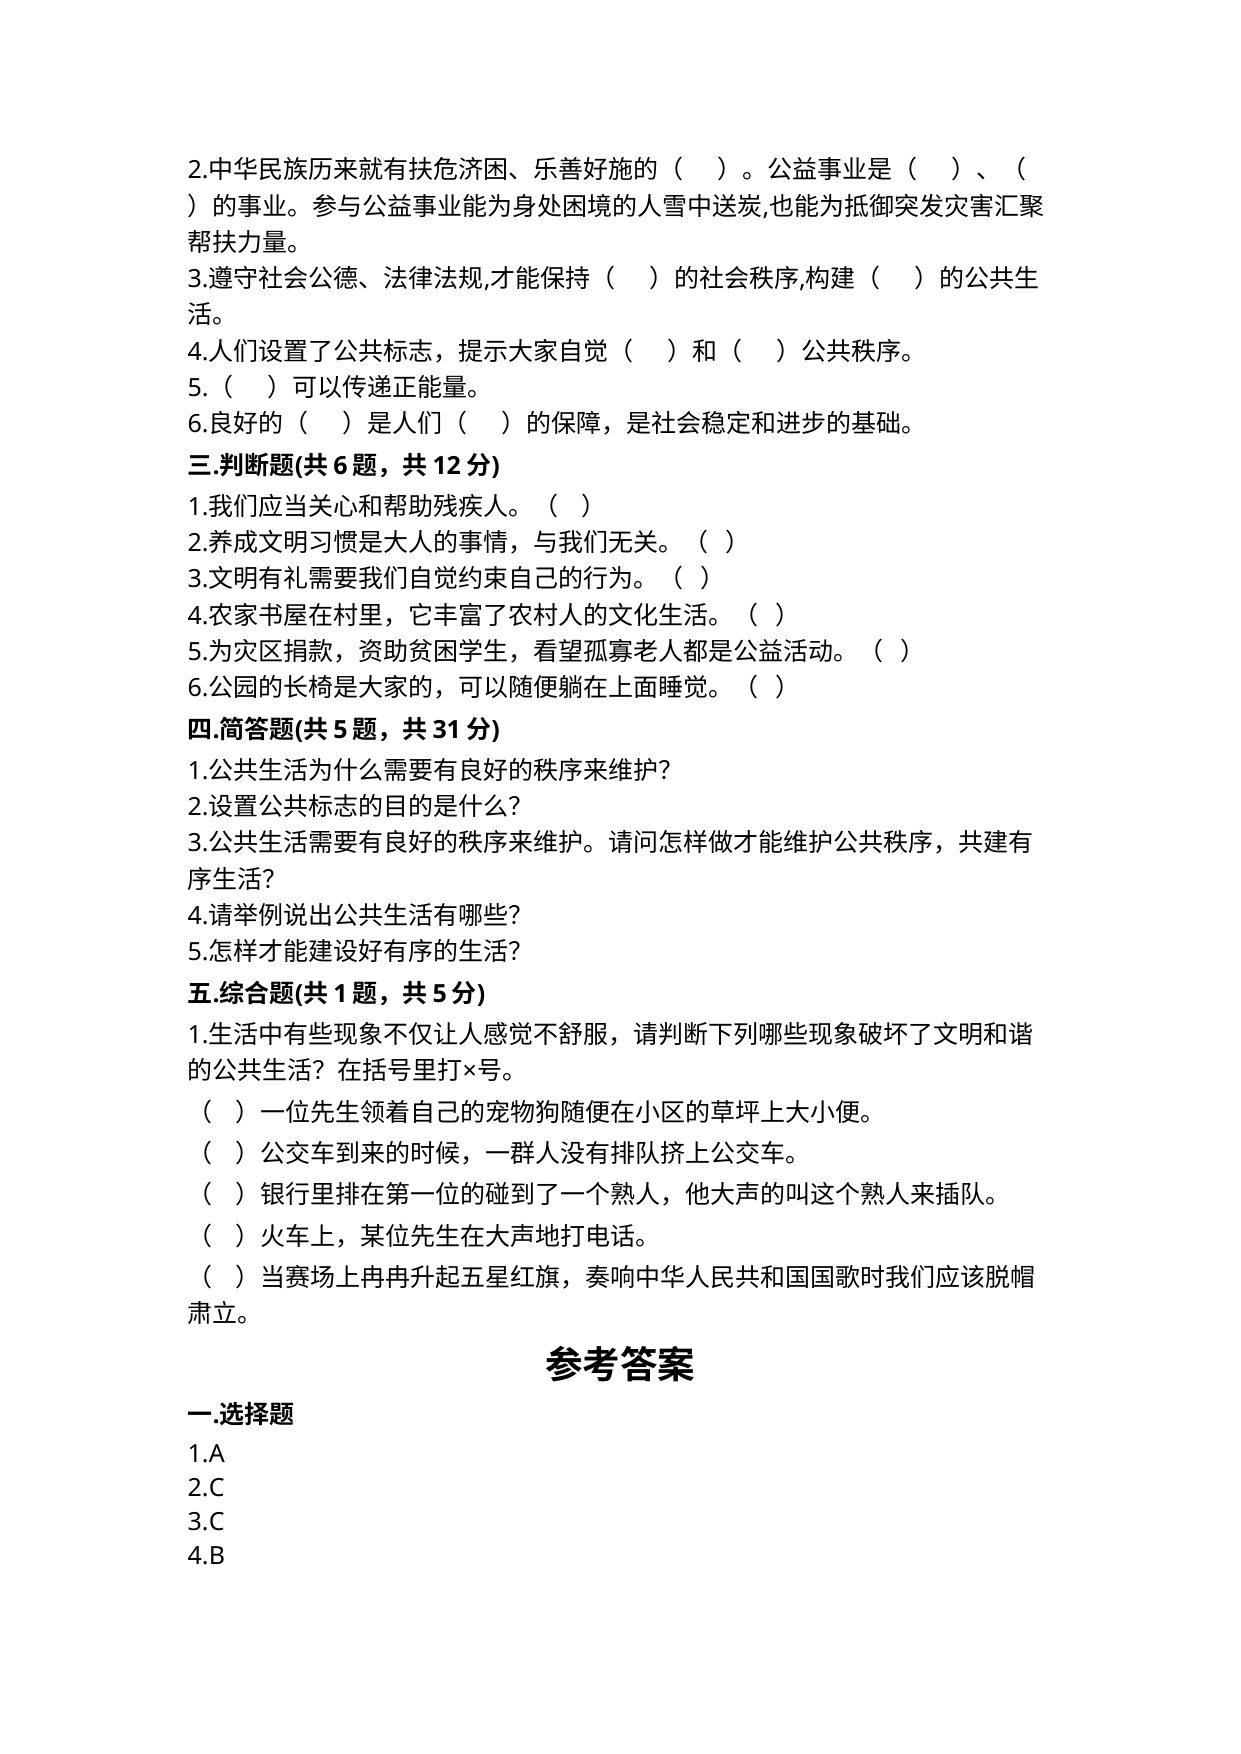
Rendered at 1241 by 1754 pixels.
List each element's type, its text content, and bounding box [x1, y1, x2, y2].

text 3.文明有礼需要我们自觉约束自己的行为。（ ） [187, 559, 1053, 595]
text 5.为灾区捐款，资助贫困学生，看望孤寡老人都是公益活动。（ ） [187, 631, 1053, 668]
text （ ）公交车到来的时候，一群人没有排队挤上公交车。 [187, 1133, 1053, 1169]
text 5.（ ）可以传递正能量。 [187, 367, 1053, 404]
text 3.C [187, 1504, 1053, 1538]
text 2.设置公共标志的目的是什么？ [187, 787, 1053, 823]
text 2.中华民族历来就有扶危济困、乐善好施的（ ）。公益事业是（ ）、（ ）的事业。参与公益事业能为身处困境的人雪中送炭,也能为抵御突发灾害汇聚帮扶力量。 [187, 150, 1053, 259]
text 6.公园的长椅是大家的，可以随便躺在上面睡觉。（ ） [187, 668, 1053, 704]
text 4.请举例说出公共生活有哪些？ [187, 895, 1053, 932]
text 5.怎样才能建设好有序的生活？ [187, 932, 1053, 968]
text （ ）银行里排在第一位的碰到了一个熟人，他大声的叫这个熟人来插队。 [187, 1175, 1053, 1211]
text 4.农家书屋在村里，它丰富了农村人的文化生活。（ ） [187, 595, 1053, 631]
subtitle 一.选择题 [187, 1394, 1053, 1431]
subtitle 三.判断题(共6题，共12分) [187, 445, 1053, 481]
text 3.公共生活需要有良好的秩序来维护。请问怎样做才能维护公共秩序，共建有序生活？ [187, 823, 1053, 895]
text 4.B [187, 1538, 1053, 1572]
text （ ）当赛场上冉冉升起五星红旗，奏响中华人民共和国国歌时我们应该脱帽肃立。 [187, 1257, 1053, 1330]
text 3.遵守社会公德、法律法规,才能保持（ ）的社会秩序,构建（ ）的公共生活。 [187, 259, 1053, 331]
text （ ）火车上，某位先生在大声地打电话。 [187, 1216, 1053, 1252]
text 1.我们应当关心和帮助残疾人。（ ） [187, 486, 1053, 523]
subtitle 五.综合题(共1题，共5分) [187, 973, 1053, 1009]
text 1.公共生活为什么需要有良好的秩序来维护？ [187, 750, 1053, 787]
text 1.A [187, 1436, 1053, 1470]
text 4.人们设置了公共标志，提示大家自觉（ ）和（ ）公共秩序。 [187, 331, 1053, 367]
text 6.良好的（ ）是人们（ ）的保障，是社会稳定和进步的基础。 [187, 404, 1053, 440]
subtitle 参考答案 [187, 1335, 1053, 1389]
text （ ）一位先生领着自己的宠物狗随便在小区的草坪上大小便。 [187, 1092, 1053, 1128]
text 2.C [187, 1470, 1053, 1504]
text 2.养成文明习惯是大人的事情，与我们无关。（ ） [187, 523, 1053, 559]
text 1.生活中有些现象不仅让人感觉不舒服，请判断下列哪些现象破坏了文明和谐的公共生活？在括号里打×号。 [187, 1014, 1053, 1087]
subtitle 四.简答题(共5题，共31分) [187, 709, 1053, 745]
